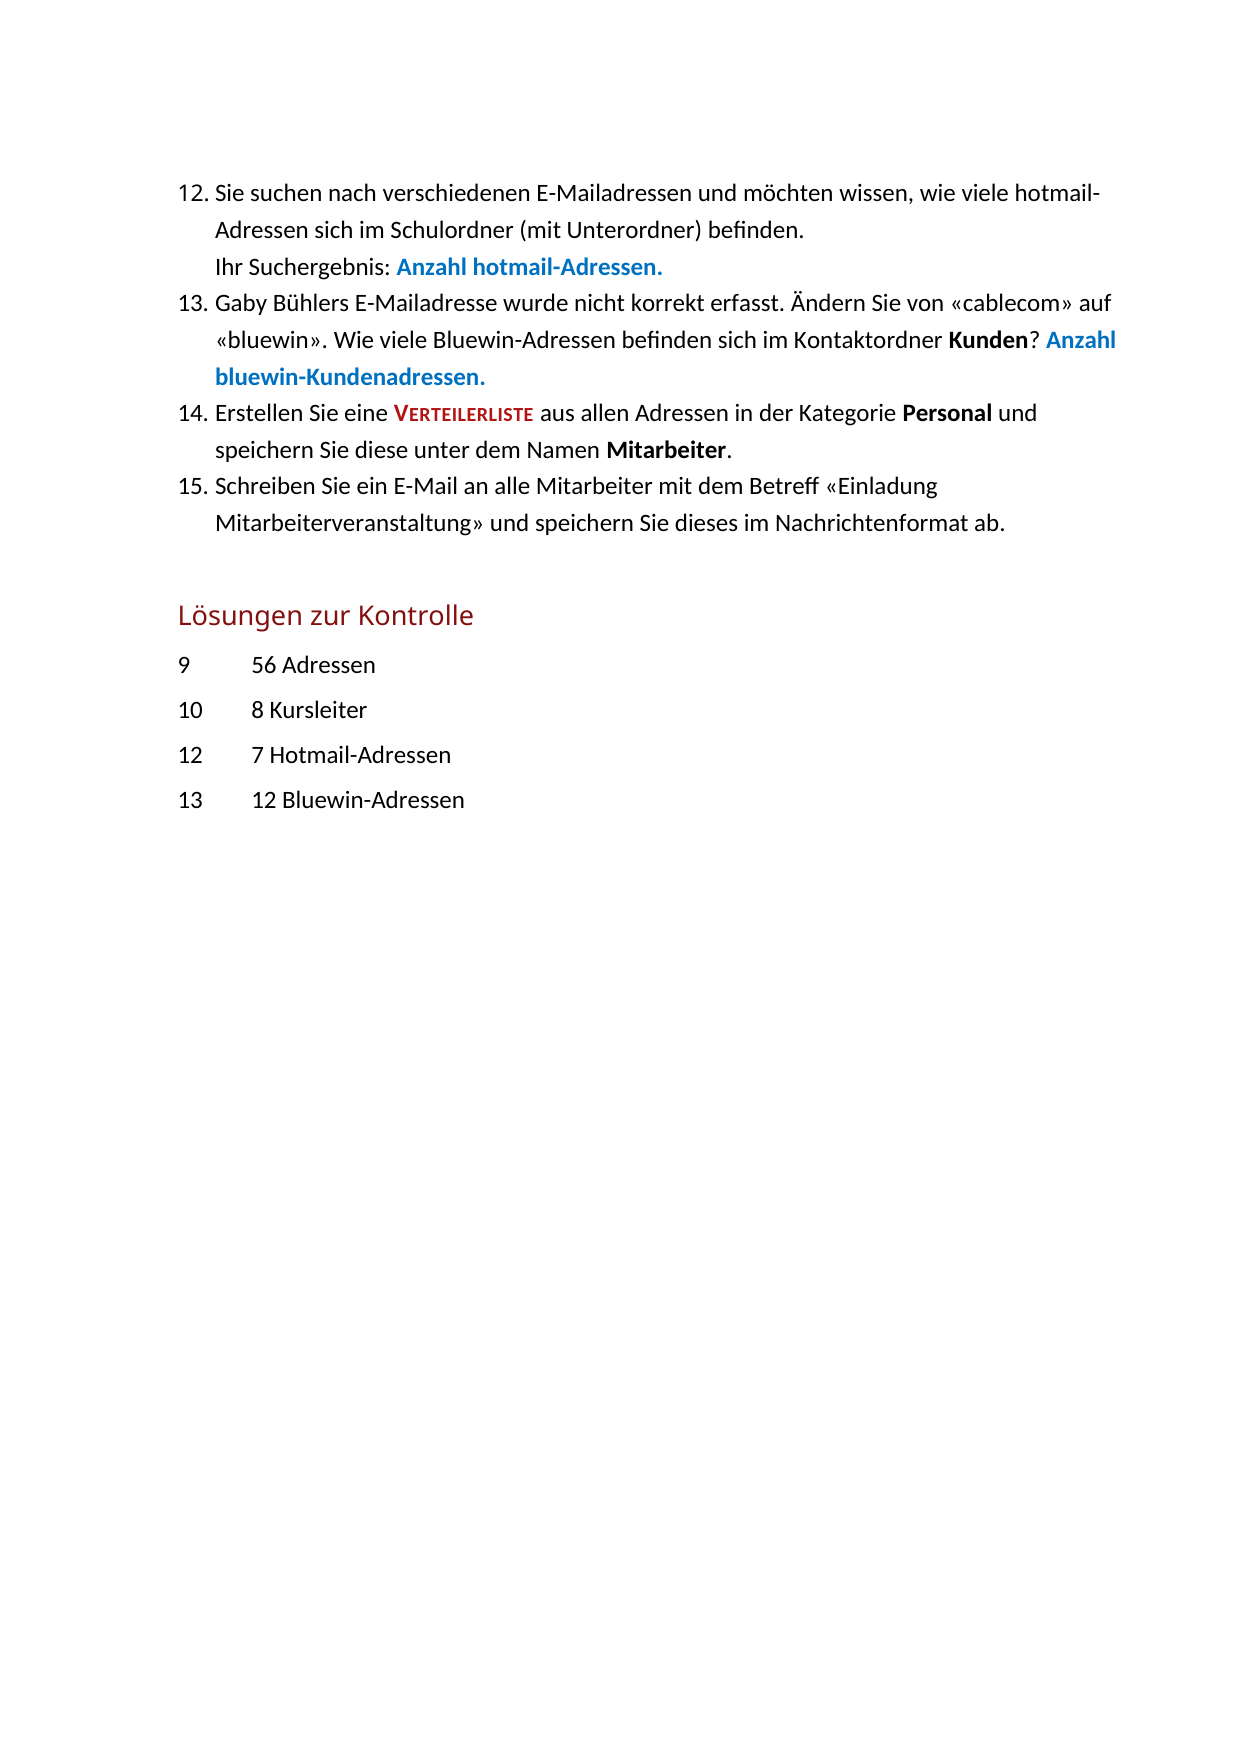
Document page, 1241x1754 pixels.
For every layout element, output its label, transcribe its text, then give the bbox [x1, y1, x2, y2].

list Sie suchen nach verschiedenen E-Mailadressen und möchten wissen, wie viele hotmail-Adressen sich im Schulordner (mit Unterordner) befinden. Ihr Suchergebnis: [177, 177, 1122, 282]
list Gaby Bühlers E-Mailadresse wurde nicht korrekt erfasst. Ändern Sie von «cablecom» auf «bluewin». Wie viele Bluewin-Adressen befinden sich im Kontaktordner Kunden? [177, 288, 1122, 391]
text 10 8 Kursleiter [177, 694, 1122, 725]
list Schreiben Sie ein E-Mail an alle Mitarbeiter mit dem Betreff «Einladung Mitarbeiterveranstaltung» und speichern Sie dieses im Nachrichtenformat ab. [177, 470, 1122, 537]
text 9 56 Adressen [177, 649, 1122, 680]
text 13 12 Bluewin-Adressen [177, 784, 1122, 814]
subtitle Lösungen zur Kontrolle [177, 597, 1122, 634]
list Erstellen Sie eine Verteilerliste aus allen Adressen in der Kategorie Personal und speichern Sie diese unter dem Namen Mitarbeiter. [177, 397, 1122, 464]
text 12 7 Hotmail-Adressen [177, 739, 1122, 769]
